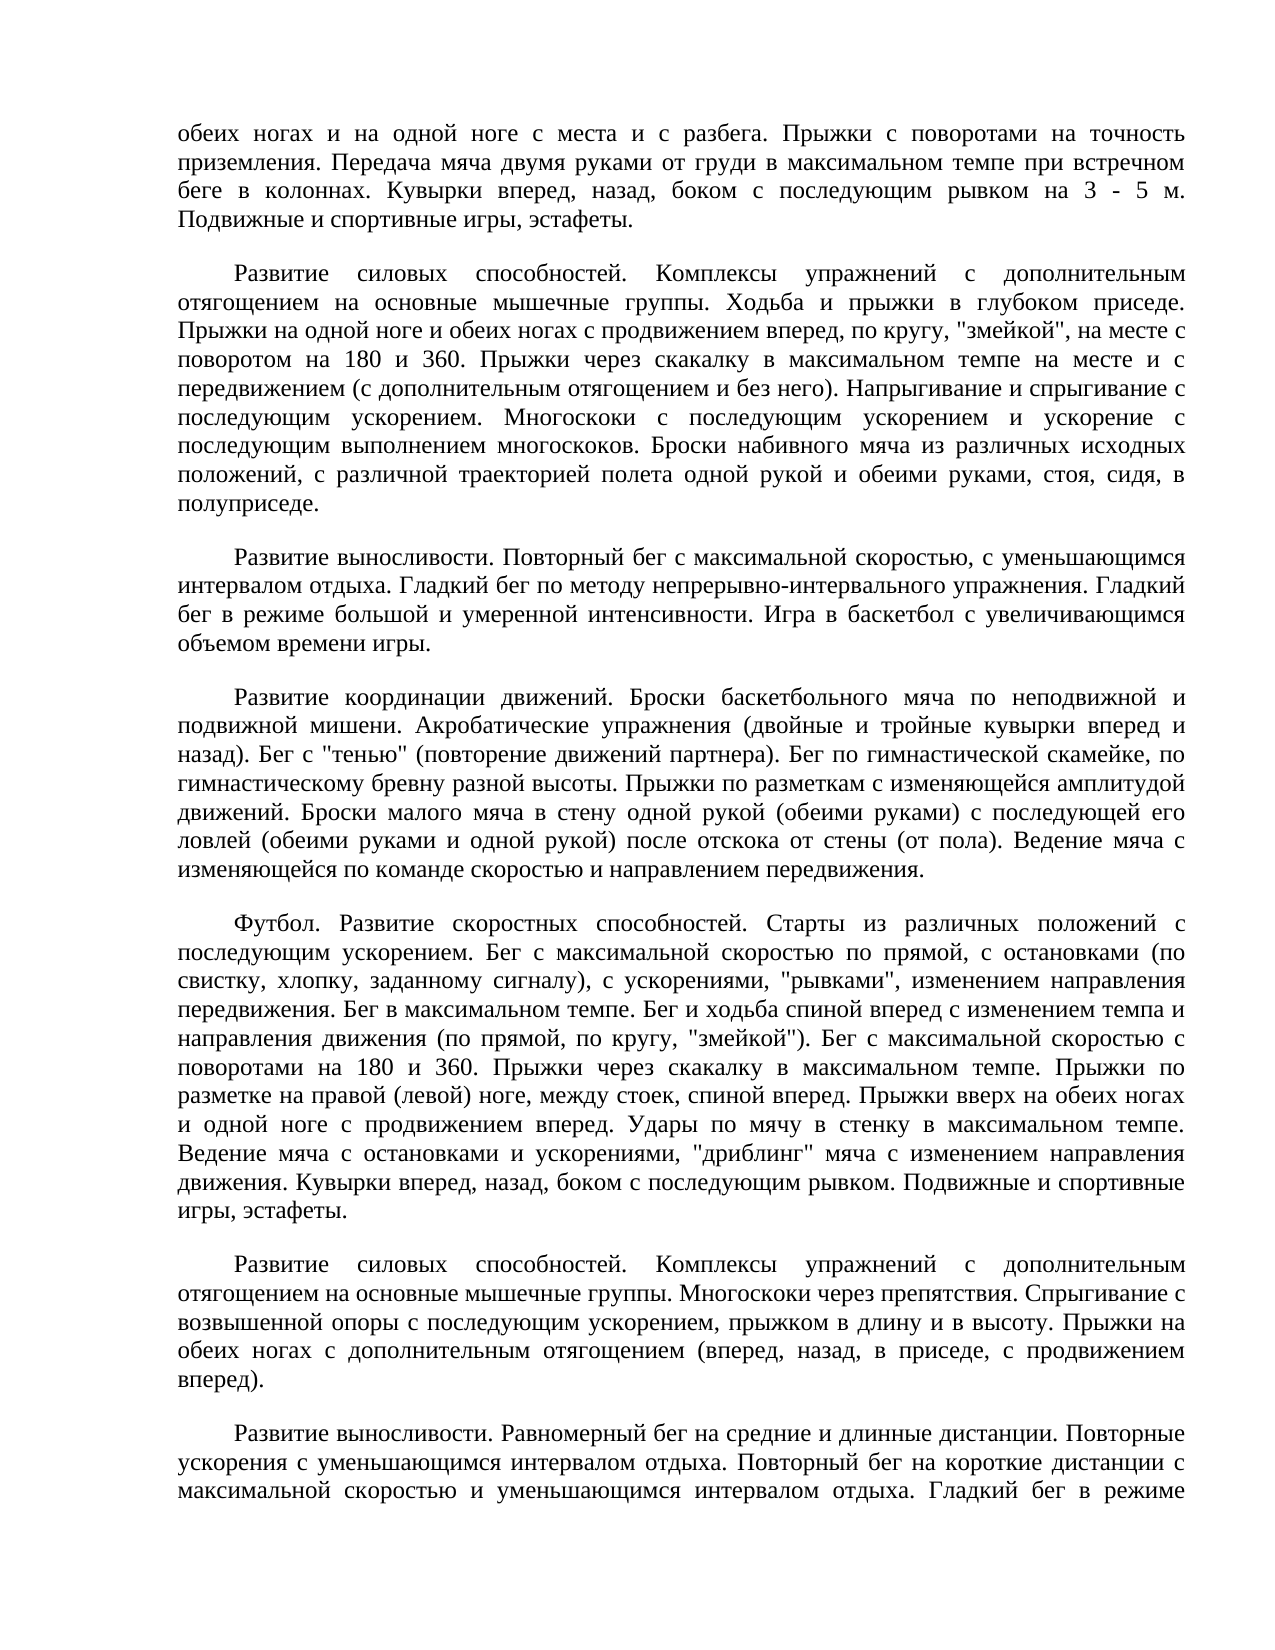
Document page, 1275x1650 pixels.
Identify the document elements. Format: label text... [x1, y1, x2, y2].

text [177, 1418, 1186, 1504]
text Развитие координации движений. Броски баскетбольного мяча по неподвижной и подвижной мишени. Акробатические упражнения (двойные и тройные кувырки вперед и назад). Бег с "тенью" (повторение движений партнера). Бег по гимнастической скамейке, по гимнастическому бревну разной высоты. Прыжки по разметкам с изменяющейся амплитудой движений. Броски малого мяча в стену одной рукой (обеими руками) с последующей его ловлей (обеими руками и одной рукой) после отскока от стены (от пола). Ведение мяча с изменяющейся по команде скоростью и направлением передвижения. [177, 682, 1186, 883]
text Футбол. Развитие скоростных способностей. Старты из различных положений с последующим ускорением. Бег с максимальной скоростью по прямой, с остановками (по свистку, хлопку, заданному сигналу), с ускорениями, "рывками", изменением направления передвижения. Бег в максимальном темпе. Бег и ходьба спиной вперед с изменением темпа и направления движения (по прямой, по кругу, "змейкой"). Бег с максимальной скоростью с поворотами на 180 и 360. Прыжки через скакалку в максимальном темпе. Прыжки по разметке на правой (левой) ноге, между стоек, спиной вперед. Прыжки вверх на обеих ногах и одной ноге с продвижением вперед. Удары по мячу в стенку в максимальном темпе. Ведение мяча с остановками и ускорениями, "дриблинг" мяча с изменением направления движения. Кувырки вперед, назад, боком с последующим рывком. Подвижные и спортивные игры, эстафеты. [177, 908, 1186, 1224]
text Развитие силовых способностей. Комплексы упражнений с дополнительным отягощением на основные мышечные группы. Ходьба и прыжки в глубоком приседе. Прыжки на одной ноге и обеих ногах с продвижением вперед, по кругу, "змейкой", на месте с поворотом на 180 и 360. Прыжки через скакалку в максимальном темпе на месте и с передвижением (с дополнительным отягощением и без него). Напрыгивание и спрыгивание с последующим ускорением. Многоскоки с последующим ускорением и ускорение с последующим выполнением многоскоков. Броски набивного мяча из различных исходных положений, с различной траекторией полета одной рукой и обеими руками, стоя, сидя, в полуприседе. [177, 258, 1186, 517]
text Развитие выносливости. Повторный бег с максимальной скоростью, с уменьшающимся интервалом отдыха. Гладкий бег по методу непрерывно-интервального упражнения. Гладкий бег в режиме большой и умеренной интенсивности. Игра в баскетбол с увеличивающимся объемом времени игры. [177, 542, 1186, 657]
text Развитие силовых способностей. Комплексы упражнений с дополнительным отягощением на основные мышечные группы. Многоскоки через препятствия. Спрыгивание с возвышенной опоры с последующим ускорением, прыжком в длину и в высоту. Прыжки на обеих ногах с дополнительным отягощением (вперед, назад, в приседе, с продвижением вперед). [177, 1249, 1186, 1393]
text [177, 118, 1186, 233]
